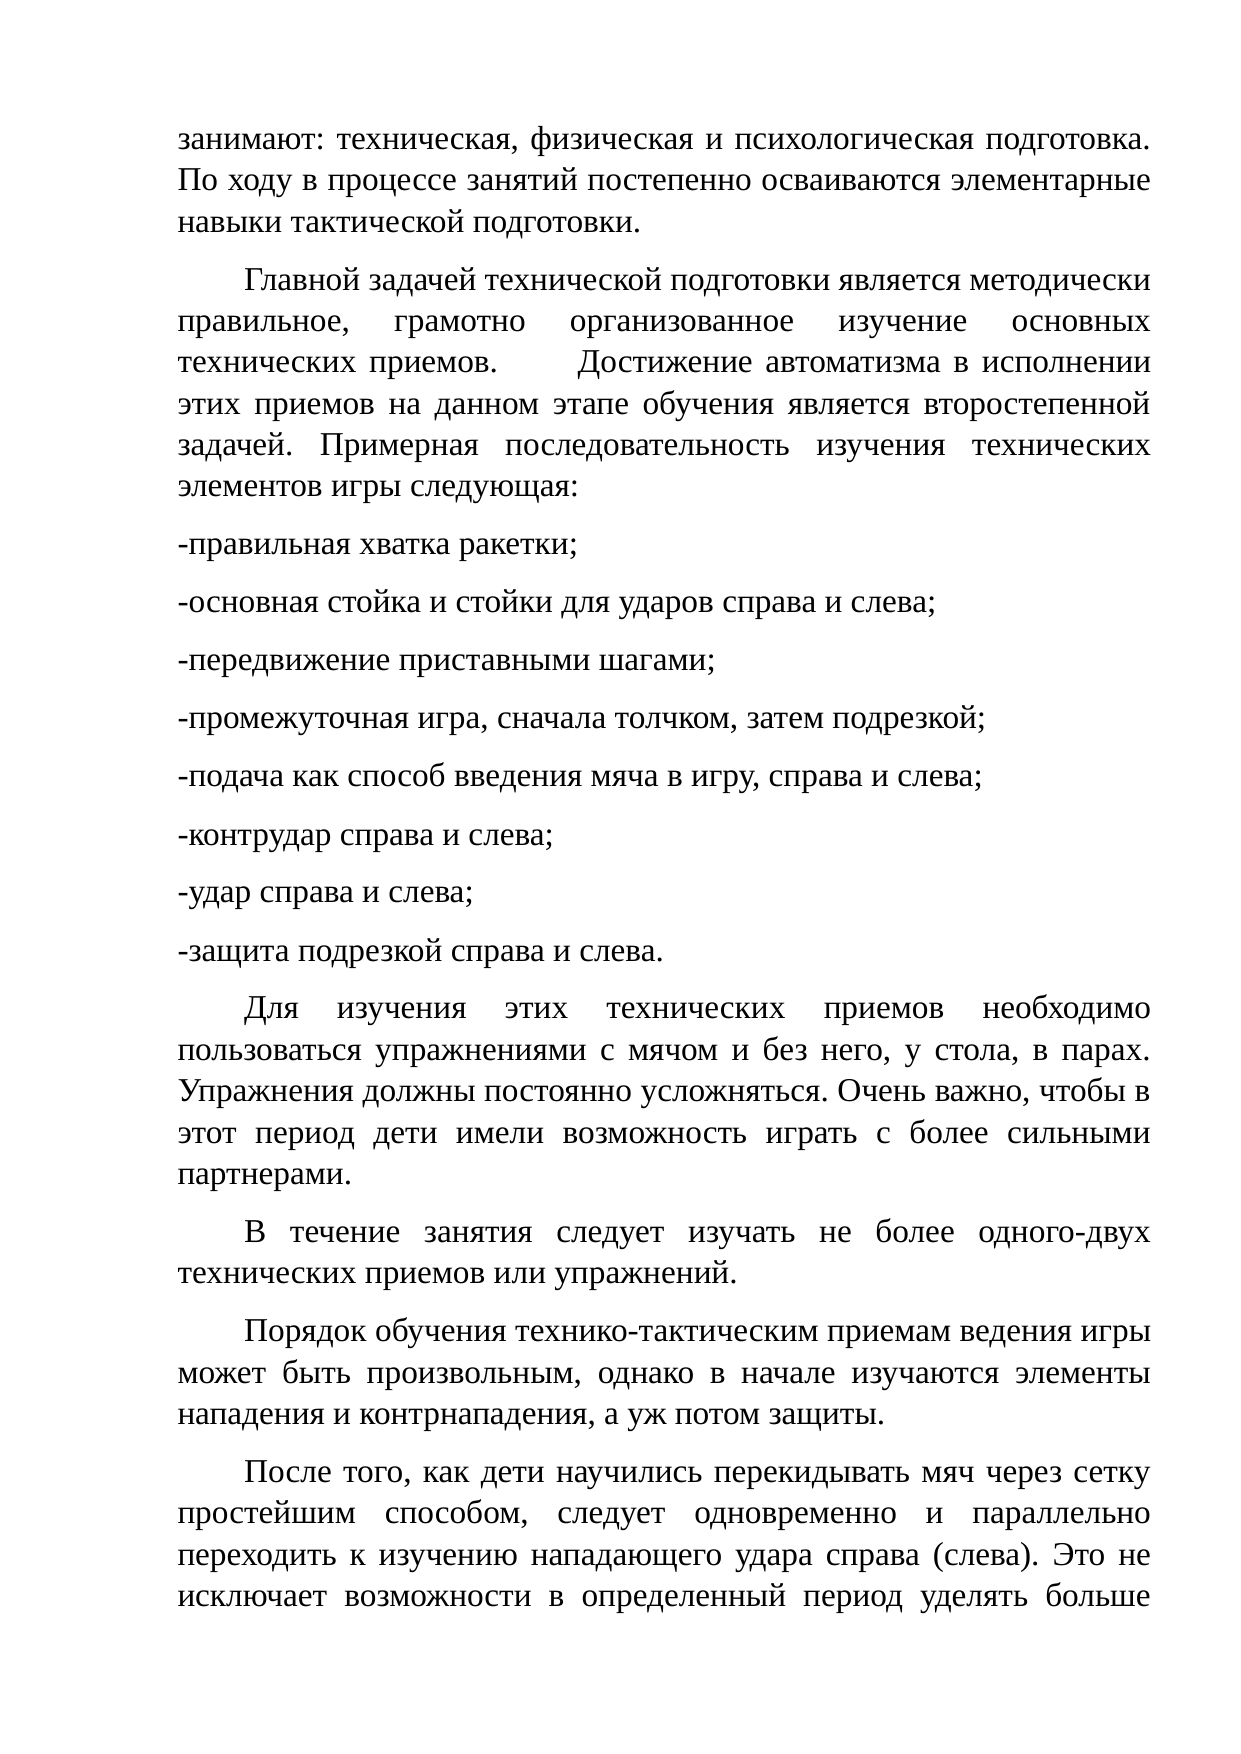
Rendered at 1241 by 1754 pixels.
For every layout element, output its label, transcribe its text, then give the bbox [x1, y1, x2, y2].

text Для изучения этих технических приемов необходимо пользоваться упражнениями с мячом и без него, у стола, в парах. Упражнения должны постоянно усложняться. Очень важно, чтобы в этот период дети имели возможность играть с более сильными партнерами. [177, 988, 1152, 1192]
text -основная стойка и стойки для ударов справа и слева; [177, 582, 1152, 620]
text -промежуточная игра, сначала толчком, затем подрезкой; [177, 698, 1152, 736]
text -передвижение приставными шагами; [177, 640, 1152, 678]
text -защита подрезкой справа и слева. [177, 930, 1152, 968]
text Порядок обучения технико-тактическим приемам ведения игры может быть произвольным, однако в начале изучаются элементы нападения и контрнападения, а уж потом защиты. [177, 1311, 1152, 1432]
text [177, 1451, 1152, 1614]
text -правильная хватка ракетки; [177, 524, 1152, 562]
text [177, 118, 1152, 239]
text Главной задачей технической подготовки является методически правильное, грамотно организованное изучение основных технических приемов. Достижение автоматизма в исполнении этих приемов на данном этапе обучения является второстепенной задачей. Примерная последовательность изучения технических элементов игры следующая: [177, 259, 1152, 504]
text В течение занятия следует изучать не более одного-двух технических приемов или упражнений. [177, 1211, 1152, 1291]
text -подача как способ введения мяча в игру, справа и слева; [177, 756, 1152, 794]
text -удар справа и слева; [177, 872, 1152, 910]
text -контрудар справа и слева; [177, 814, 1152, 852]
